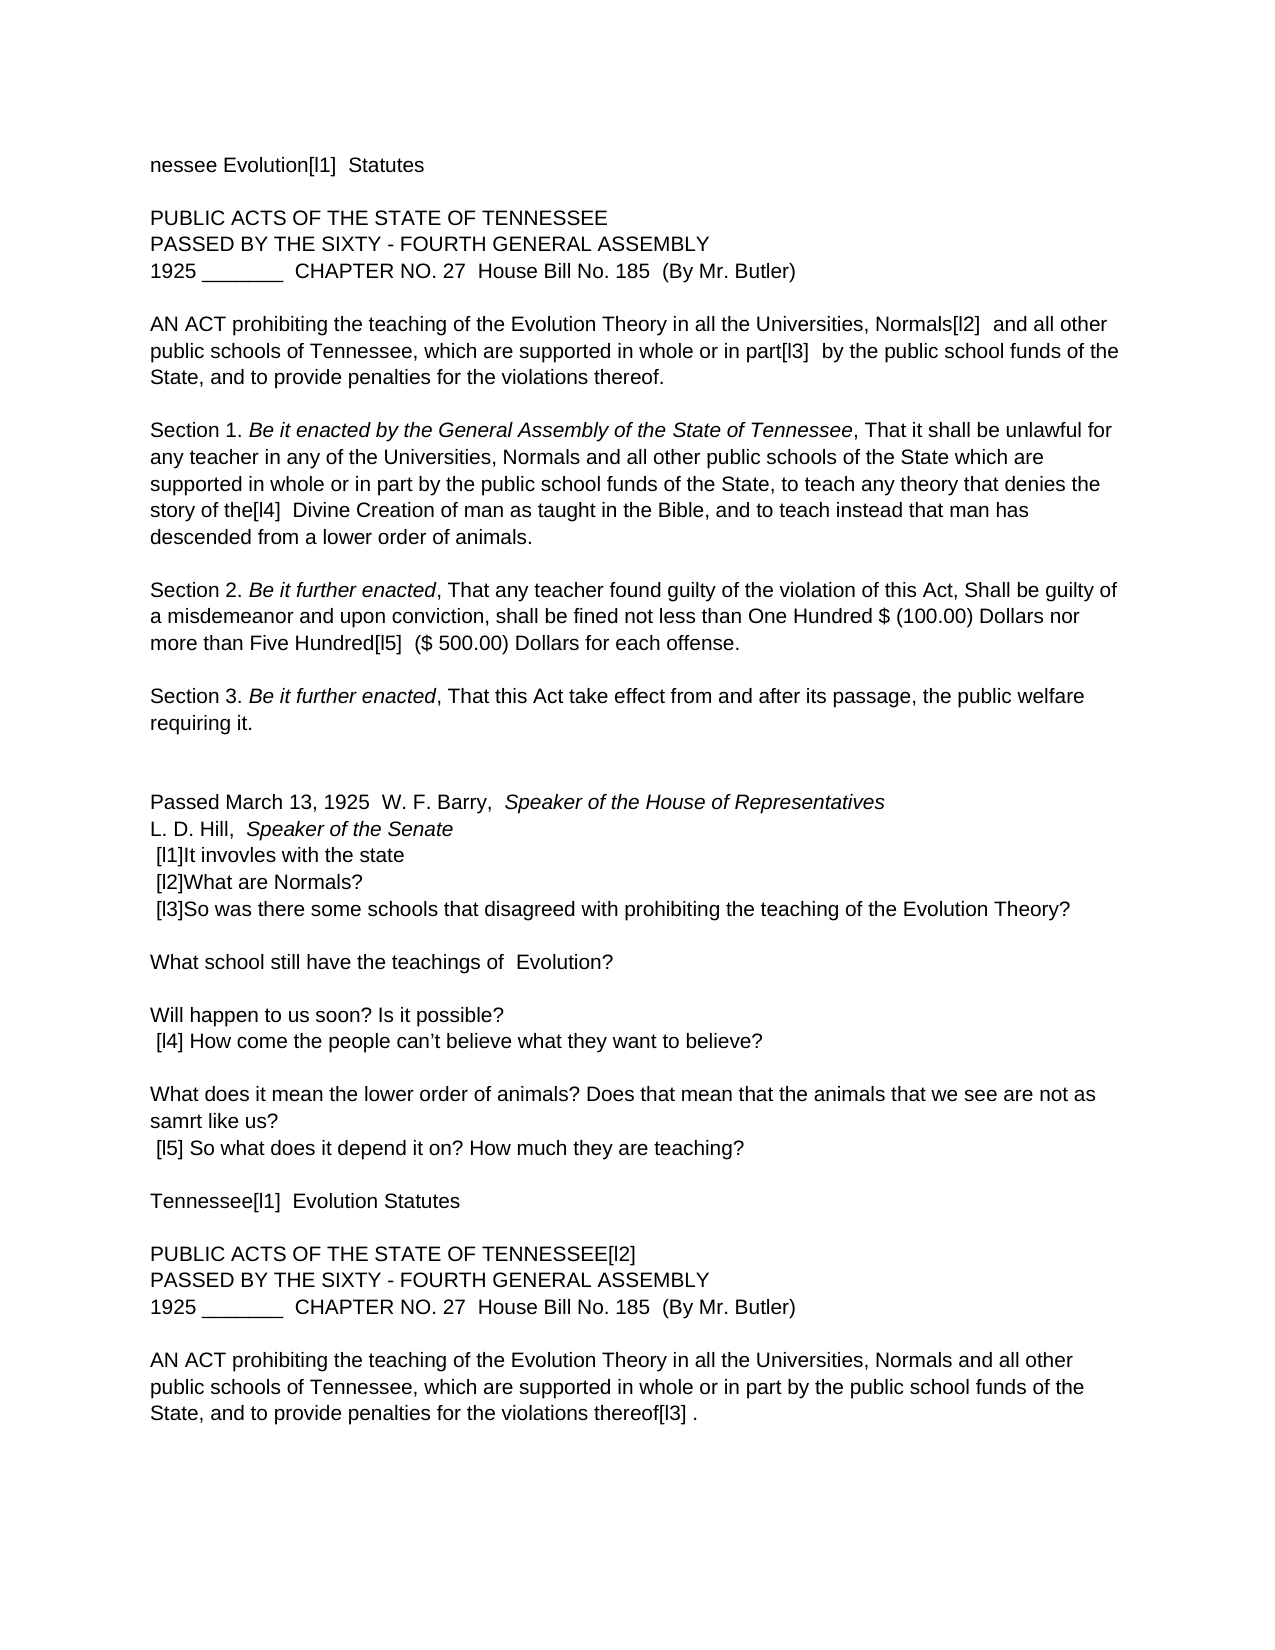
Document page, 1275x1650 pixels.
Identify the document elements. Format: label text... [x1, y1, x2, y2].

text nessee Evolution[l1] Statutes [150, 150, 1125, 177]
text [l5] So what does it depend it on? How much they are teaching? [150, 1133, 1125, 1159]
text Section 2. Be it further enacted, That any teacher found guilty of the violation of this Act, Shall be guilty of a misdemeanor and upon conviction, shall be fined not less than One Hundred $ (100.00) Dollars nor more than Five Hundred[l5] ($ 500.00) Dollars for each offense. [150, 575, 1125, 655]
text Section 3. Be it further enacted, That this Act take effect from and after its passage, the public welfare requiring it. [150, 681, 1125, 734]
text Passed March 13, 1925 W. F. Barry, Speaker of the House of Representatives [150, 787, 1125, 814]
text Will happen to us soon? Is it possible? [150, 1000, 1125, 1027]
text What does it mean the lower order of animals? Does that mean that the animals that we see are not as samrt like us? [150, 1080, 1125, 1133]
text AN ACT prohibiting the teaching of the Evolution Theory in all the Universities, Normals and all other public schools of Tennessee, which are supported in whole or in part by the public school funds of the State, and to provide penalties for the violations thereof[l3] . [150, 1345, 1125, 1425]
text PASSED BY THE SIXTY - FOURTH GENERAL ASSEMBLY [150, 1266, 1125, 1292]
text Section 1. Be it enacted by the General Assembly of the State of Tennessee, That it shall be unlawful for any teacher in any of the Universities, Normals and all other public schools of the State which are supported in whole or in part by the public school funds of the State, to teach any theory that denies the story of the[l4] Divine Creation of man as taught in the Bible, and to teach instead that man has descended from a lower order of animals. [150, 416, 1125, 548]
text What school still have the teachings of Evolution? [150, 947, 1125, 973]
text PASSED BY THE SIXTY - FOURTH GENERAL ASSEMBLY [150, 230, 1125, 256]
text PUBLIC ACTS OF THE STATE OF TENNESSEE [150, 203, 1125, 230]
text 1925 _______ CHAPTER NO. 27 House Bill No. 185 (By Mr. Butler) [150, 1292, 1125, 1319]
text AN ACT prohibiting the teaching of the Evolution Theory in all the Universities, Normals[l2] and all other public schools of Tennessee, which are supported in whole or in part[l3] by the public school funds of the State, and to provide penalties for the violations thereof. [150, 309, 1125, 389]
text PUBLIC ACTS OF THE STATE OF TENNESSEE[l2] [150, 1239, 1125, 1266]
text L. D. Hill, Speaker of the Senate [150, 814, 1125, 841]
text [l2]What are Normals? [150, 867, 1125, 894]
text 1925 _______ CHAPTER NO. 27 House Bill No. 185 (By Mr. Butler) [150, 256, 1125, 283]
text [l4] How come the people can’t believe what they want to believe? [150, 1027, 1125, 1053]
text [l3]So was there some schools that disagreed with prohibiting the teaching of the Evolution Theory? [150, 894, 1125, 920]
text [l1]It invovles with the state [150, 841, 1125, 867]
text Tennessee[l1] Evolution Statutes [150, 1186, 1125, 1212]
